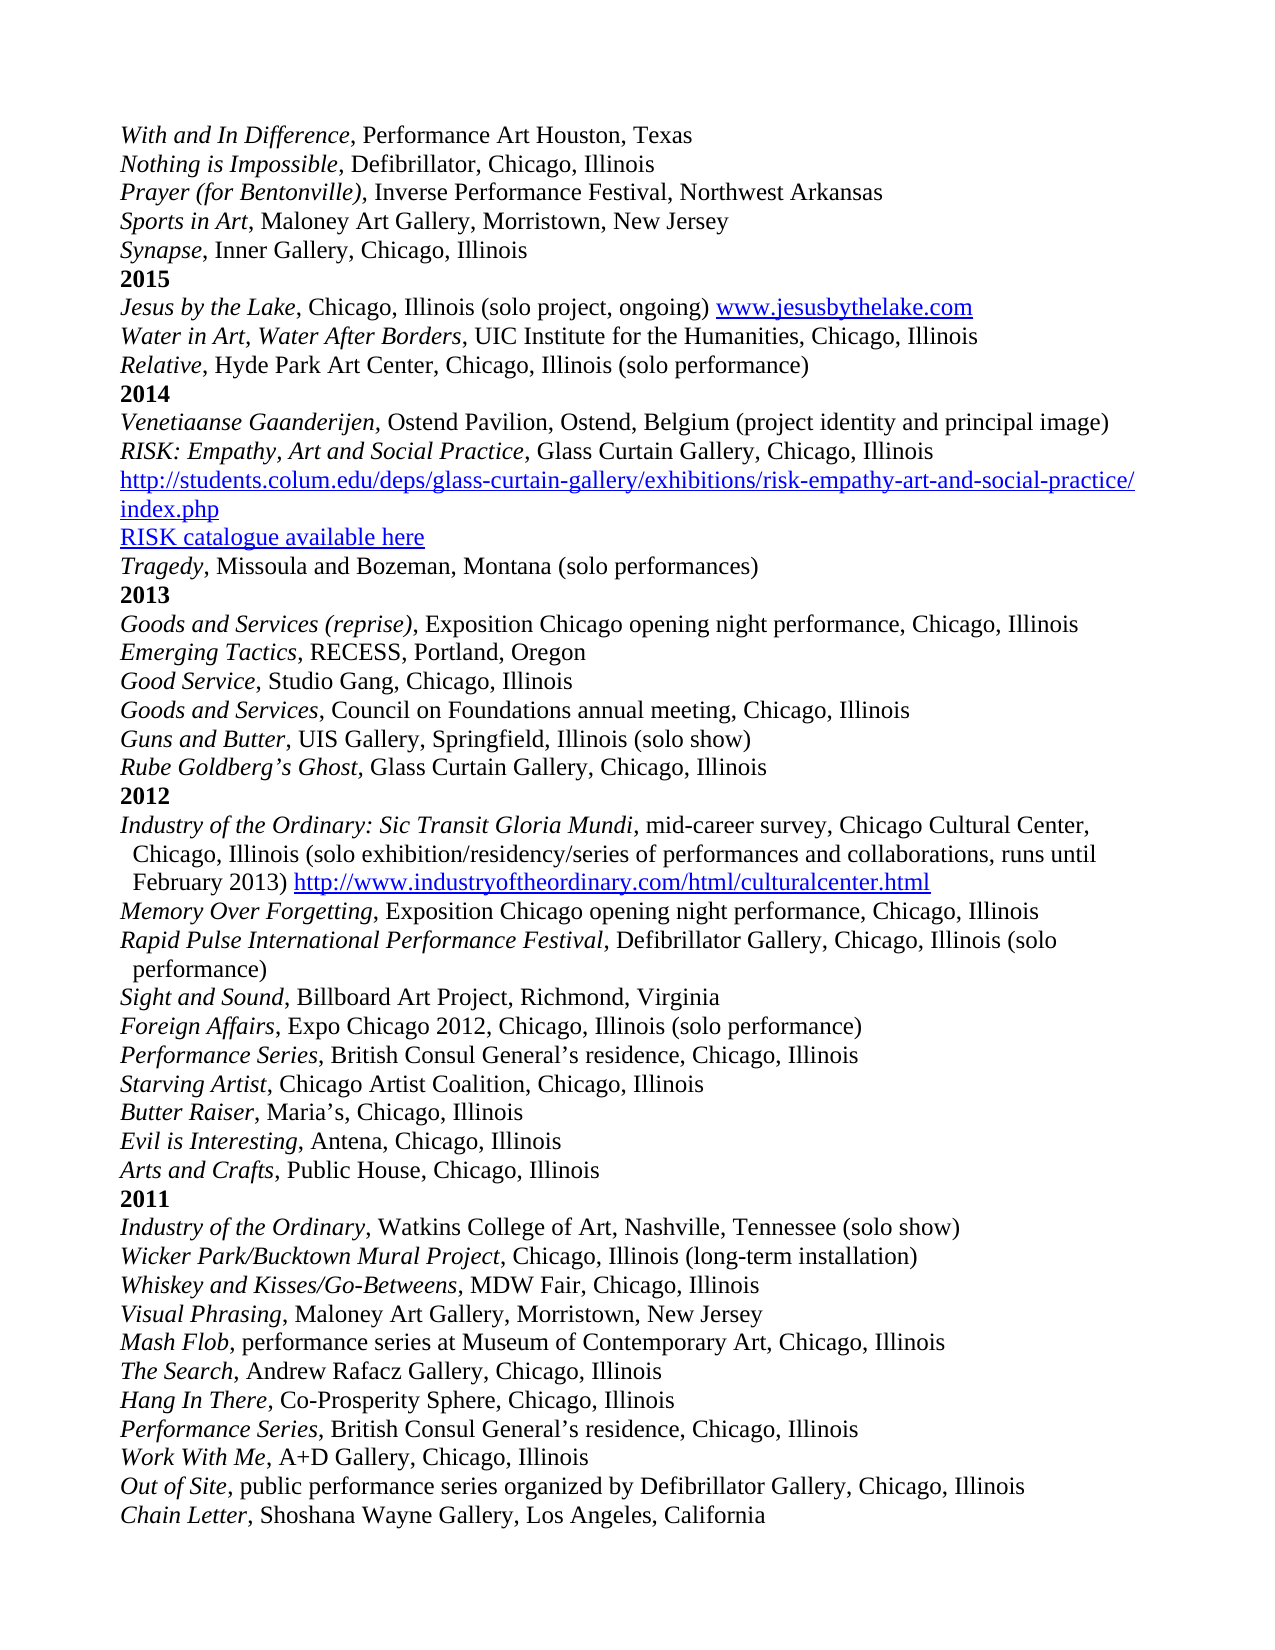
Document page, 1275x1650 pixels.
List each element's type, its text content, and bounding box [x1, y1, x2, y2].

text Performance Series, British Consul General’s residence, Chicago, Illinois [120, 1414, 1155, 1442]
text 2014 [120, 379, 1155, 407]
text RISK catalogue available here [120, 522, 1155, 551]
text Jesus by the Lake, Chicago, Illinois (solo project, ongoing) www.jesusbythelake.com [120, 292, 1155, 321]
text Arts and Crafts, Public House, Chicago, Illinois [120, 1155, 1155, 1184]
text Visual Phrasing, Maloney Art Gallery, Morristown, New Jersey [120, 1299, 1155, 1327]
text Water in Art, Water After Borders, UIC Institute for the Humanities, Chicago, Illinois [120, 321, 1155, 350]
text Starving Artist, Chicago Artist Coalition, Chicago, Illinois [120, 1069, 1155, 1097]
text February 2013) http://www.industryoftheordinary.com/html/culturalcenter.html [120, 867, 1155, 896]
text 2015 [120, 264, 1155, 292]
text Foreign Affairs, Expo Chicago 2012, Chicago, Illinois (solo performance) [120, 1011, 1155, 1040]
text 2013 [120, 580, 1155, 609]
text Memory Over Forgetting, Exposition Chicago opening night performance, Chicago, Illinois [120, 896, 1155, 925]
text Goods and Services, Council on Foundations annual meeting, Chicago, Illinois [120, 695, 1155, 724]
text Nothing is Impossible, Defibrillator, Chicago, Illinois [120, 149, 1155, 177]
text Chicago, Illinois (solo exhibition/residency/series of performances and collaborations, runs until [120, 839, 1155, 867]
text Rube Goldberg’s Ghost, Glass Curtain Gallery, Chicago, Illinois [120, 752, 1155, 781]
text Industry of the Ordinary, Watkins College of Art, Nashville, Tennessee (solo show) [120, 1212, 1155, 1241]
text Venetiaanse Gaanderijen, Ostend Pavilion, Ostend, Belgium (project identity and principal image) [120, 407, 1155, 436]
text The Search, Andrew Rafacz Gallery, Chicago, Illinois [120, 1356, 1155, 1385]
text Hang In There, Co-Prosperity Sphere, Chicago, Illinois [120, 1385, 1155, 1414]
text RISK: Empathy, Art and Social Practice, Glass Curtain Gallery, Chicago, Illinois http://students.colum.edu/deps/glass-curtain-gallery/exhibitions/risk-empathy-art-and-social-practice/index.php [120, 436, 1155, 522]
text Out of Site, public performance series organized by Defibrillator Gallery, Chicago, Illinois [120, 1471, 1155, 1500]
text performance) [120, 954, 1155, 982]
text Sight and Sound, Billboard Art Project, Richmond, Virginia [120, 982, 1155, 1011]
text Emerging Tactics, RECESS, Portland, Oregon [120, 637, 1155, 666]
text 2012 [120, 781, 1155, 810]
text Guns and Butter, UIS Gallery, Springfield, Illinois (solo show) [120, 724, 1155, 752]
text Relative, Hyde Park Art Center, Chicago, Illinois (solo performance) [120, 350, 1155, 379]
text With and In Difference, Performance Art Houston, Texas [120, 120, 1155, 149]
text Tragedy, Missoula and Bozeman, Montana (solo performances) [120, 551, 1155, 580]
text Good Service, Studio Gang, Chicago, Illinois [120, 666, 1155, 695]
text 2011 [120, 1184, 1155, 1212]
text Whiskey and Kisses/Go-Betweens, MDW Fair, Chicago, Illinois [120, 1270, 1155, 1299]
text Chain Letter, Shoshana Wayne Gallery, Los Angeles, California [120, 1500, 1155, 1529]
text Evil is Interesting, Antena, Chicago, Illinois [120, 1126, 1155, 1155]
text Mash Flob, performance series at Museum of Contemporary Art, Chicago, Illinois [120, 1327, 1155, 1356]
text Prayer (for Bentonville), Inverse Performance Festival, Northwest Arkansas [120, 177, 1155, 206]
text Goods and Services (reprise), Exposition Chicago opening night performance, Chicago, Illinois [120, 609, 1155, 637]
text Performance Series, British Consul General’s residence, Chicago, Illinois [120, 1040, 1155, 1069]
text Industry of the Ordinary: Sic Transit Gloria Mundi, mid-career survey, Chicago Cultural Center, [120, 810, 1155, 839]
text Butter Raiser, Maria’s, Chicago, Illinois [120, 1097, 1155, 1126]
text Work With Me, A+D Gallery, Chicago, Illinois [120, 1442, 1155, 1471]
text Sports in Art, Maloney Art Gallery, Morristown, New Jersey [120, 206, 1155, 235]
text Rapid Pulse International Performance Festival, Defibrillator Gallery, Chicago, Illinois (solo [120, 925, 1155, 954]
text Wicker Park/Bucktown Mural Project, Chicago, Illinois (long-term installation) [120, 1241, 1155, 1270]
text Synapse, Inner Gallery, Chicago, Illinois [120, 235, 1155, 264]
